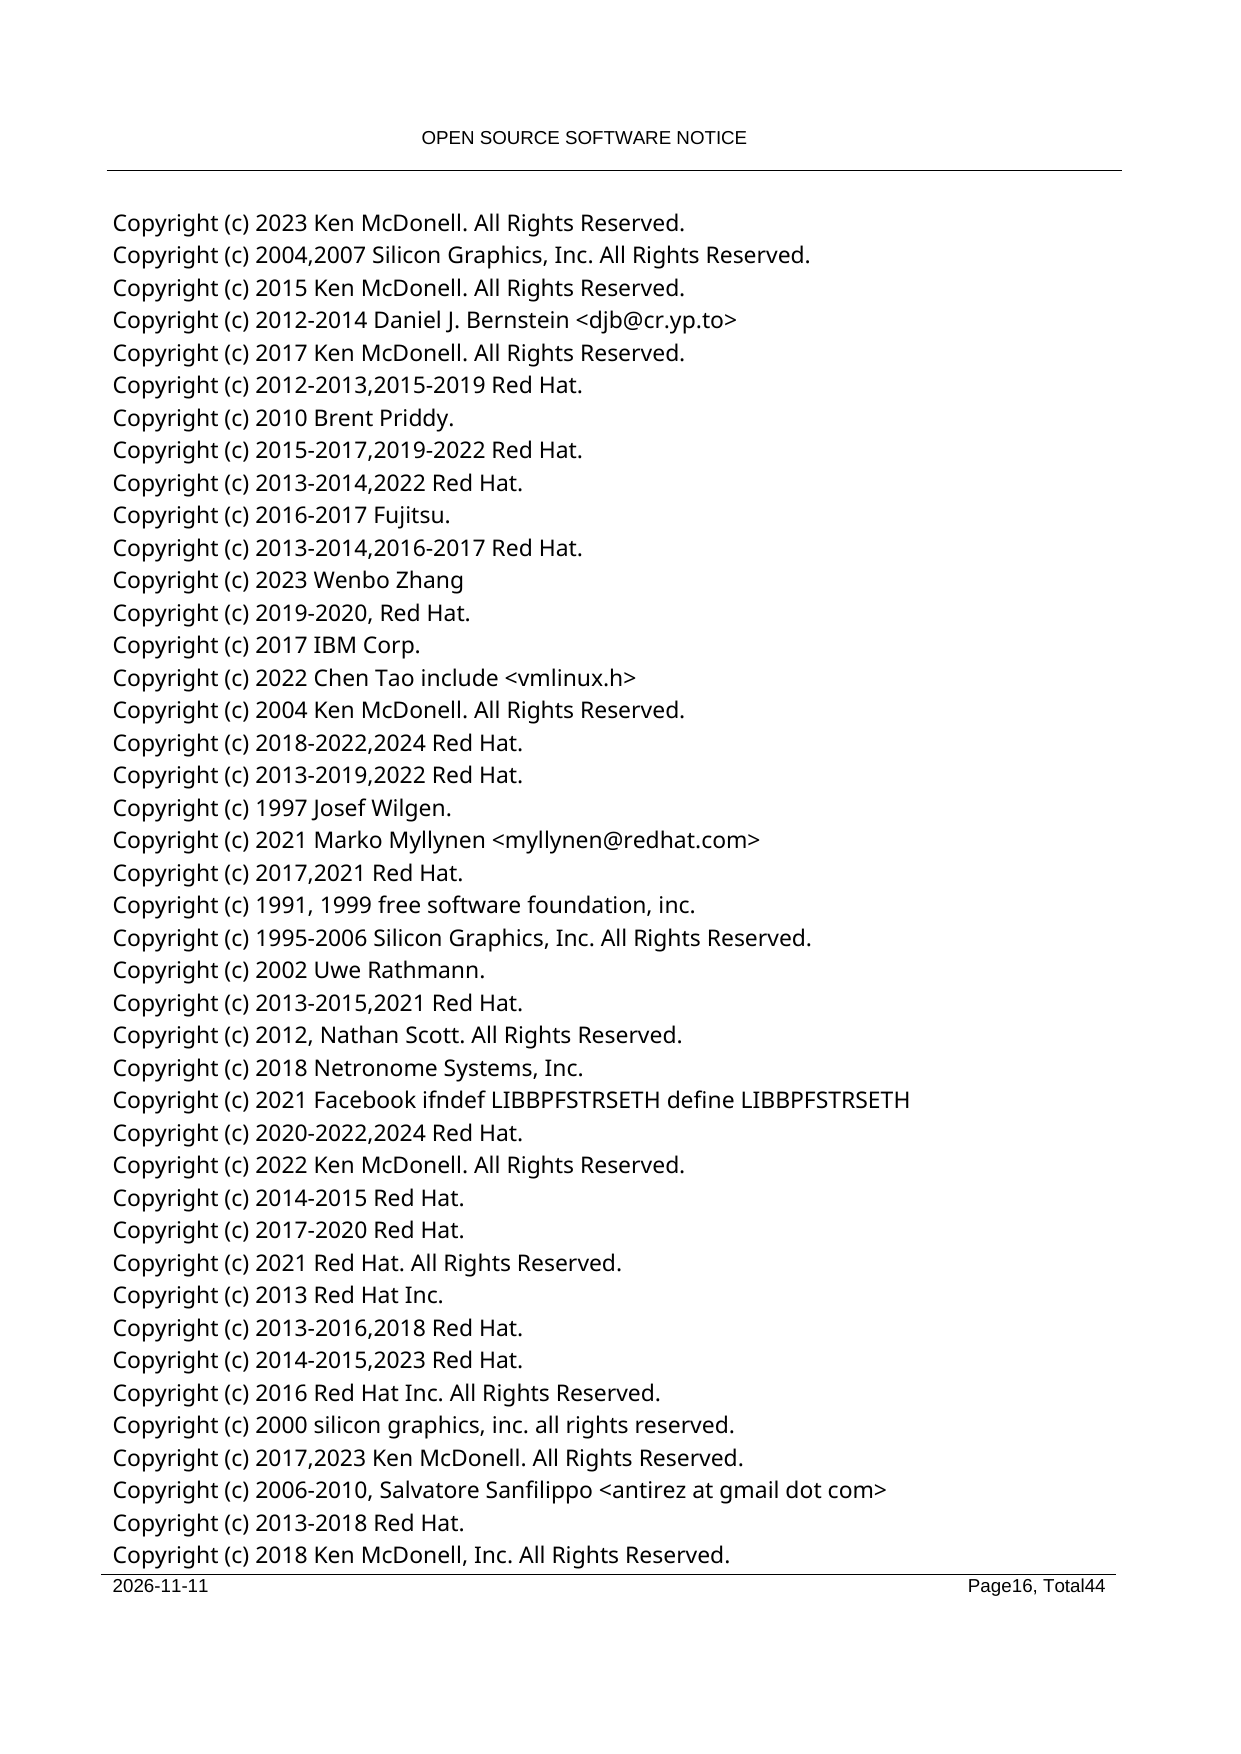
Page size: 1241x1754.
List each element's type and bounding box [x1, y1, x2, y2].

text [112, 206, 1128, 1571]
